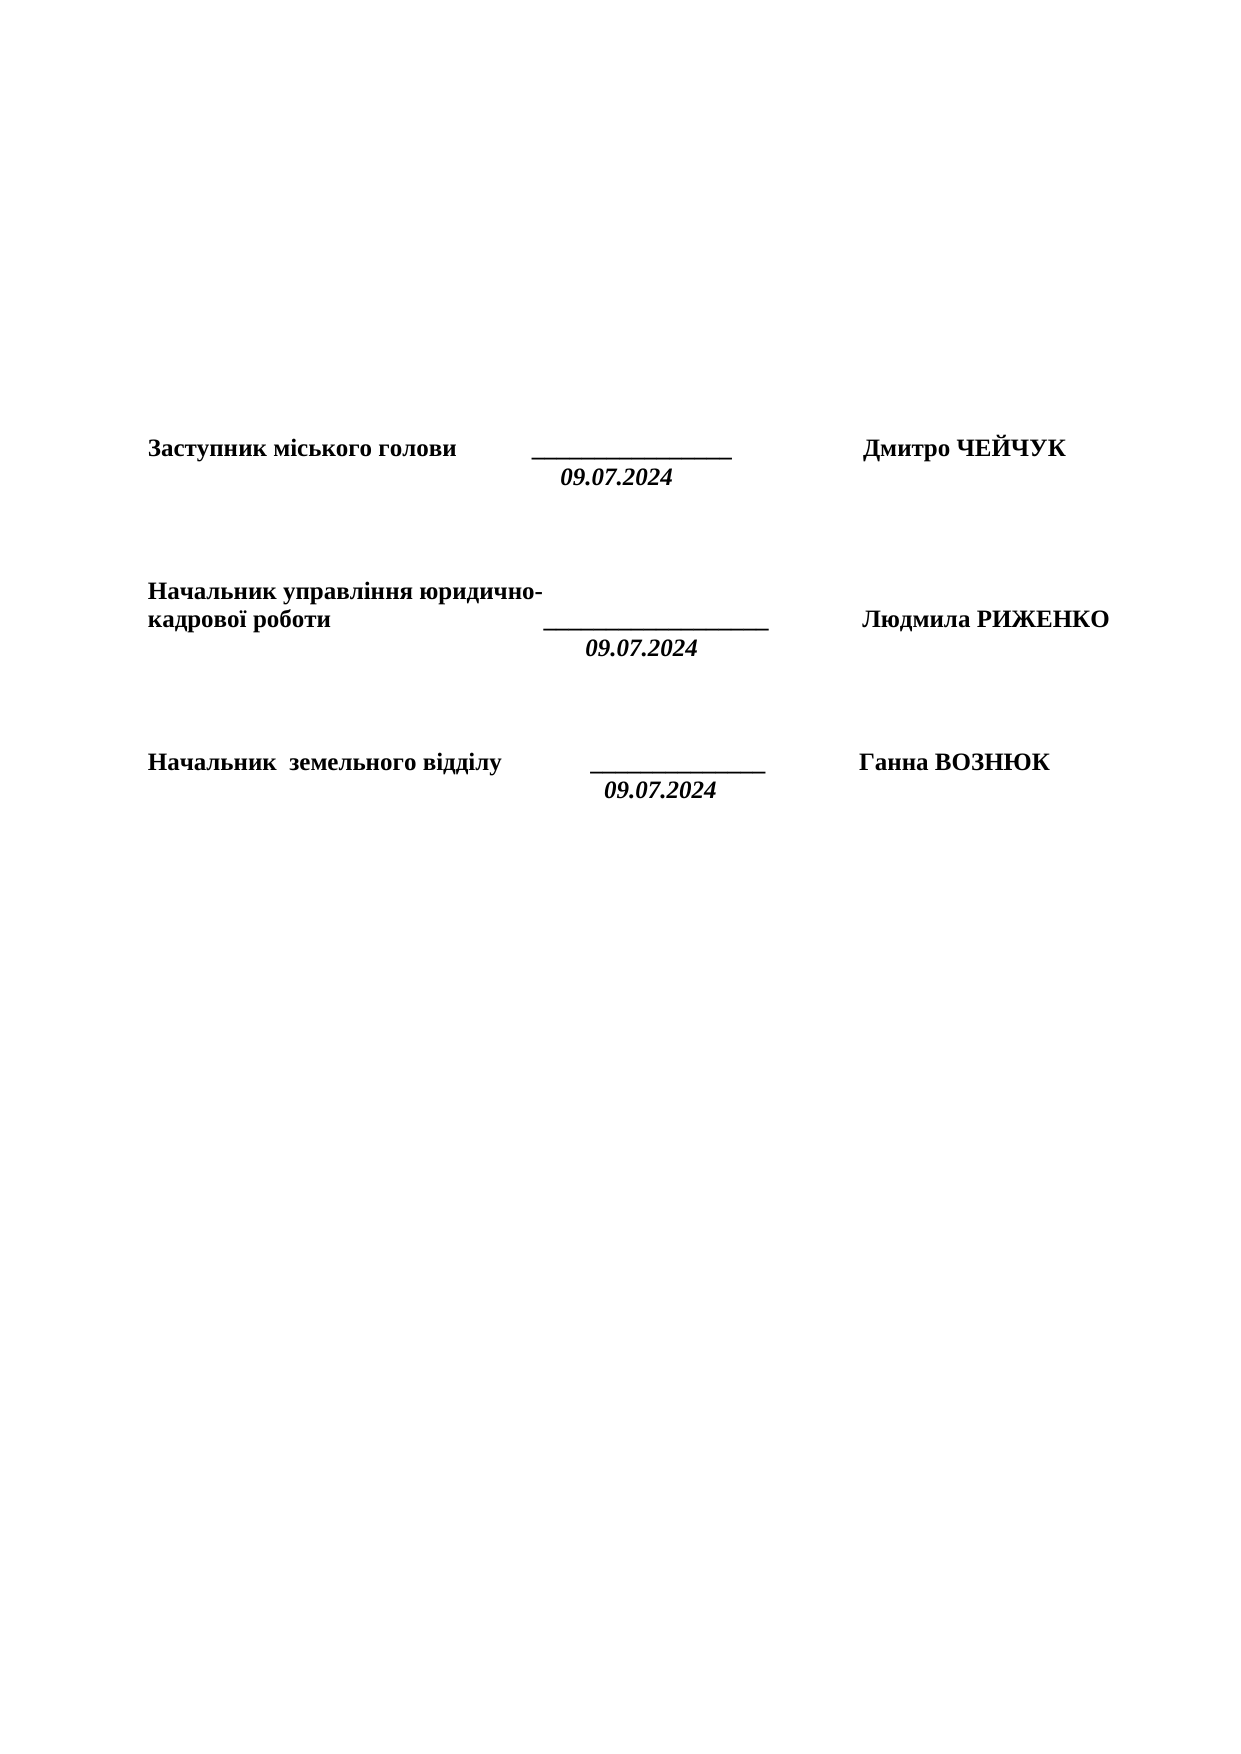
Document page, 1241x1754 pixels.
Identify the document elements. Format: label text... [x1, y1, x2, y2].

text Начальник земельного відділу ______________ Ганна ВОЗНЮК [148, 747, 1152, 776]
text Заступник міського голови ________________ Дмитро ЧЕЙЧУК [148, 433, 1152, 462]
text 09.07.2024 [148, 776, 1152, 804]
text кадрової роботи __________________ Людмила РИЖЕНКО [148, 604, 1152, 633]
text 09.07.2024 [148, 633, 1152, 747]
text Начальник управління юридично- [148, 547, 1152, 604]
text 09.07.2024 [148, 462, 1152, 518]
